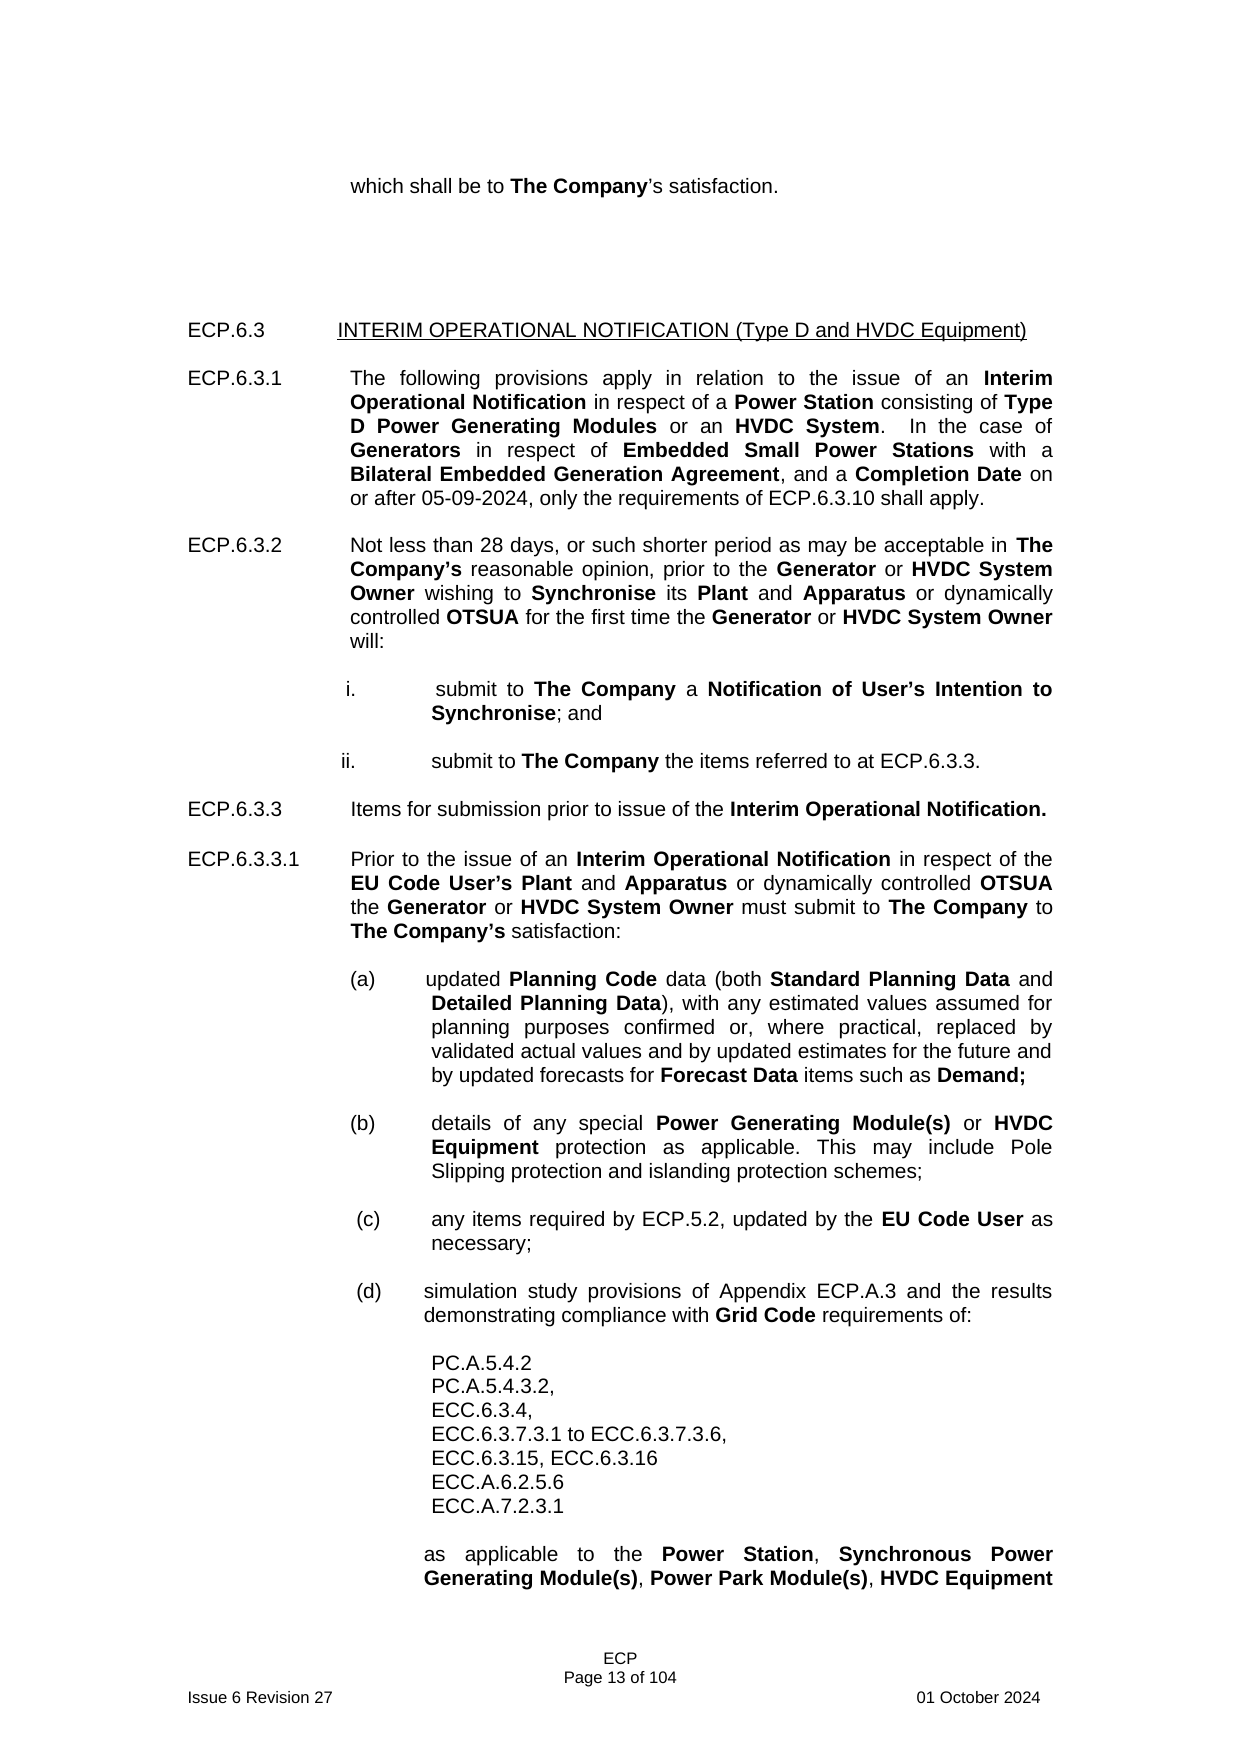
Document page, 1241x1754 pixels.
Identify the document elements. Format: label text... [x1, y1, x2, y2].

text ECC.A.6.2.5.6 [394, 1470, 1053, 1494]
text ECP.6.3.1 The following provisions apply in relation to the issue of an Interim Operational Notification in respect of a Power Station consisting of Type D Power Generating Modules or an HVDC System. In the case of Generators in respect of Embedded Small Power Stations with a Bilateral Embedded Generation Agreement, and a Completion Date on or after 05-09-2024, only the requirements of ECP.6.3.10 shall apply. [187, 366, 1053, 509]
list submit to The Company the items referred to at ECP.6.3.3. [356, 749, 1053, 773]
list any items required by ECP.5.2, updated by the EU Code User as necessary; [356, 1207, 1053, 1254]
text (a) updated Planning Code data (both Standard Planning Data and Detailed Planning Data), with any estimated values assumed for planning purposes confirmed or, where practical, replaced by validated actual values and by updated estimates for the future and by updated forecasts for Forecast Data items such as Demand; [350, 967, 1053, 1087]
text ECC.6.3.4, [394, 1398, 1053, 1422]
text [423, 1542, 1053, 1590]
list submit to The Company a Notification of User’s Intention to Synchronise; and [356, 677, 1053, 725]
text ECC.A.7.2.3.1 [394, 1494, 1053, 1518]
text (d) simulation study provisions of Appendix ECP.A.3 and the results demonstrating compliance with Grid Code requirements of: [356, 1278, 1053, 1326]
text PC.A.5.4.3.2, [394, 1374, 1053, 1398]
text PC.A.5.4.2 [394, 1350, 1053, 1374]
text ECC.6.3.7.3.1 to ECC.6.3.7.3.6, [394, 1422, 1053, 1446]
subtitle ECP.6.3 INTERIM OPERATIONAL NOTIFICATION (Type D and HVDC Equipment) [187, 318, 1053, 342]
text ECP.6.3.3.1 Prior to the issue of an Interim Operational Notification in respect of the EU Code User’s Plant and Apparatus or dynamically controlled OTSUA the Generator or HVDC System Owner must submit to The Company to The Company’s satisfaction: [187, 847, 1053, 943]
text which shall be to The Company’s satisfaction. [187, 174, 1053, 198]
text ECP.6.3.2 Not less than 28 days, or such shorter period as may be acceptable in The Company’s reasonable opinion, prior to the Generator or HVDC System Owner wishing to Synchronise its Plant and Apparatus or dynamically controlled OTSUA for the first time the Generator or HVDC System Owner will: [187, 533, 1053, 653]
text ECC.6.3.15, ECC.6.3.16 [394, 1446, 1053, 1470]
text (b) details of any special Power Generating Module(s) or HVDC Equipment protection as applicable. This may include Pole Slipping protection and islanding protection schemes; [350, 1111, 1053, 1183]
text ECP.6.3.3 Items for submission prior to issue of the Interim Operational Notification. [187, 797, 1053, 821]
